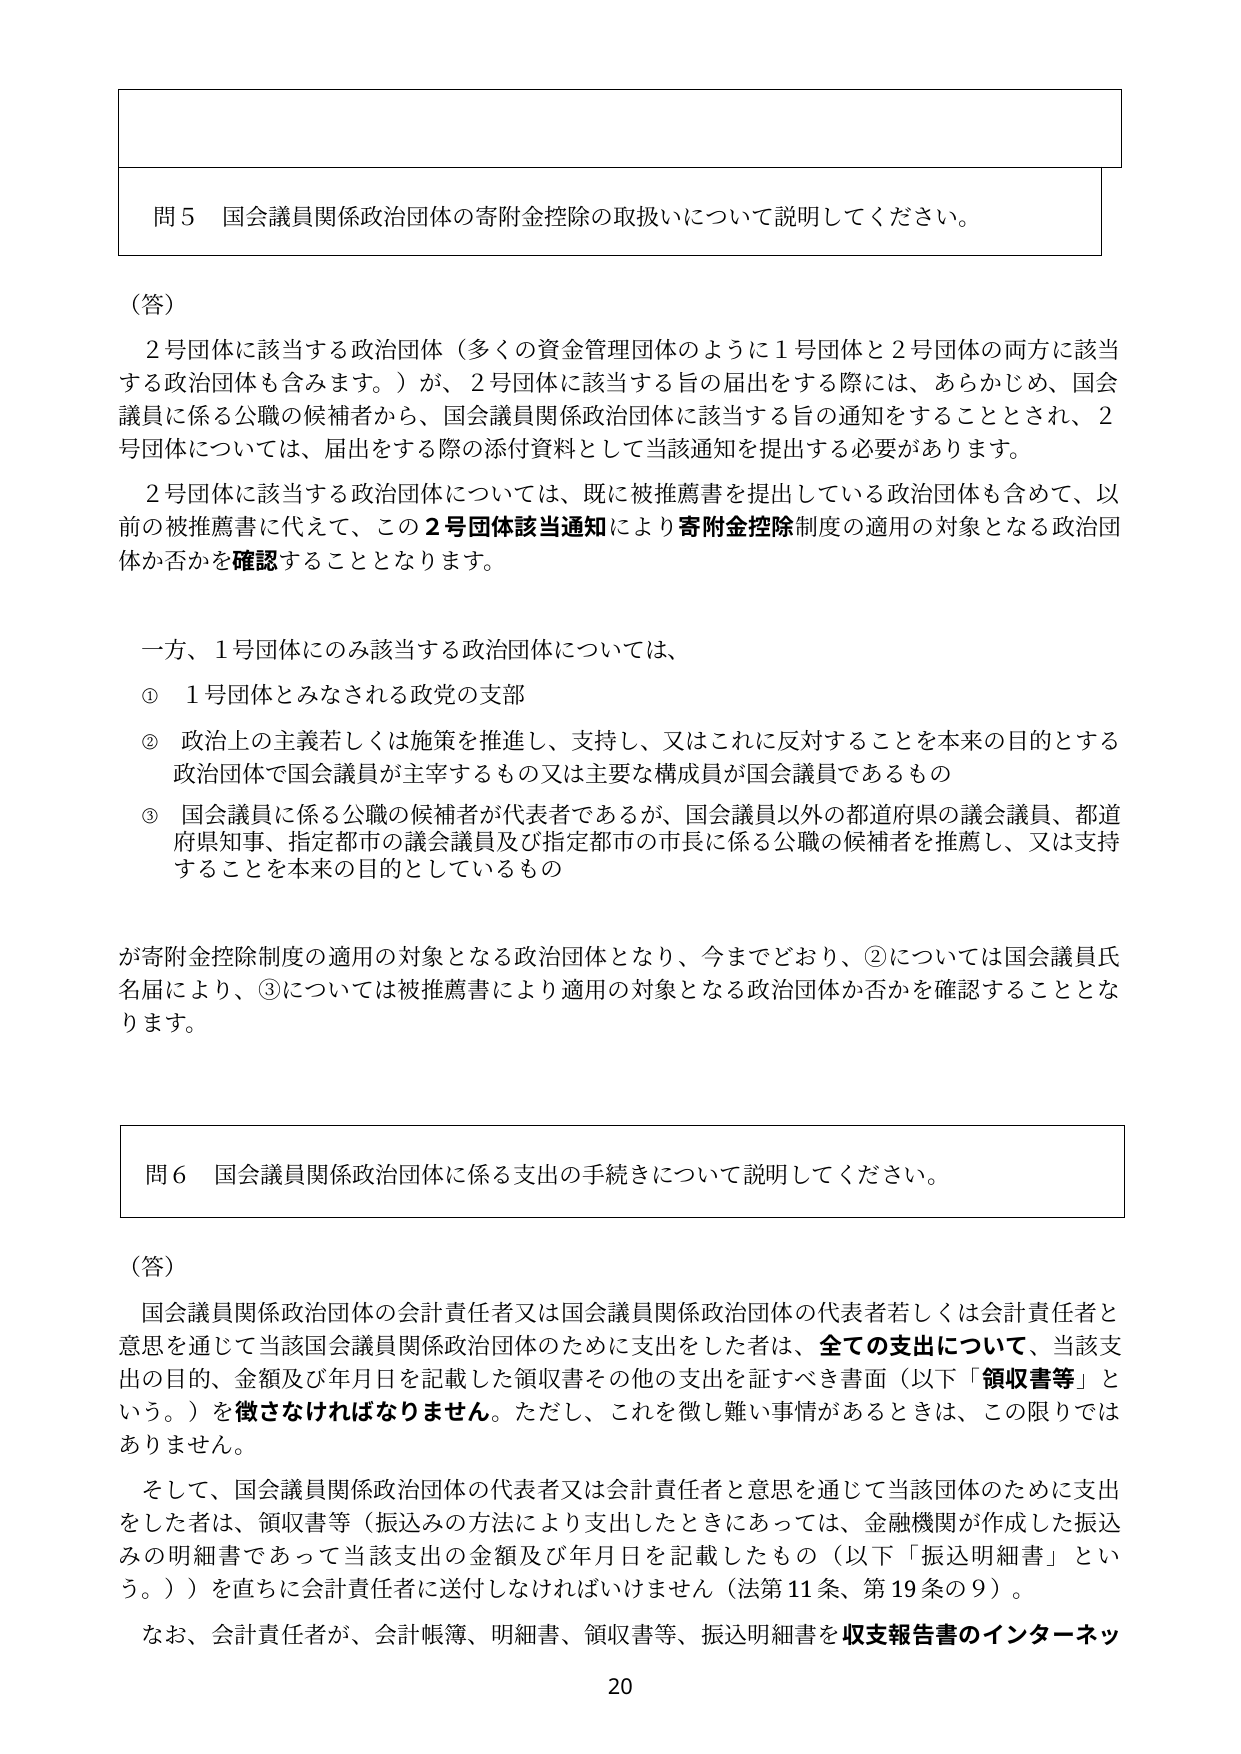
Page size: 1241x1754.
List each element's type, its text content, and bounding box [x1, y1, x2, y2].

text ③ 国会議員に係る公職の候補者が代表者であるが、国会議員以外の都道府県の議会議員、都道府県知事、指定都市の議会議員及び指定都市の市長に係る公職の候補者を推薦し、又は支持することを本来の目的としているもの [141, 802, 1122, 883]
text ② 政治上の主義若しくは施策を推進し、支持し、又はこれに反対することを本来の目的とする政治団体で国会議員が主宰するもの又は主要な構成員が国会議員であるもの [141, 723, 1122, 789]
text 国会議員関係政治団体の会計責任者又は国会議員関係政治団体の代表者若しくは会計責任者と意思を通じて当該国会議員関係政治団体のために支出をした者は、全ての支出について、当該支出の目的、金額及び年月日を記載した領収書その他の支出を証すべき書面（以下「領収書等」という。）を徴さなければなりません。ただし、これを徴し難い事情があるときは、この限りではありません。 [118, 1294, 1122, 1460]
text そして、国会議員関係政治団体の代表者又は会計責任者と意思を通じて当該団体のために支出をした者は、領収書等（振込みの方法により支出したときにあっては、金融機関が作成した振込みの明細書であって当該支出の金額及び年月日を記載したもの（以下「振込明細書」という。））を直ちに会計責任者に送付しなければいけません（法第11条、第19条の９）。 [118, 1473, 1122, 1604]
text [118, 1617, 1122, 1650]
text ① １号団体とみなされる政党の支部 [141, 677, 1122, 711]
text （答） [118, 1249, 1122, 1282]
text 一方、１号団体にのみ該当する政治団体については、 [118, 632, 1122, 665]
text （答） [118, 287, 1122, 320]
text が寄附金控除制度の適用の対象となる政治団体となり、今までどおり、②については国会議員氏名届により、③については被推薦書により適用の対象となる政治団体か否かを確認することとなります。 [118, 939, 1122, 1038]
text ２号団体に該当する政治団体（多くの資金管理団体のように１号団体と２号団体の両方に該当する政治団体も含みます。）が、２号団体に該当する旨の届出をする際には、あらかじめ、国会議員に係る公職の候補者から、国会議員関係政治団体に該当する旨の通知をすることとされ、２号団体については、届出をする際の添付資料として当該通知を提出する必要があります。 [118, 332, 1122, 464]
table_cell 問５ 国会議員関係政治団体の寄附金控除の取扱いについて説明してください。 [119, 168, 1101, 254]
text ２号団体に該当する政治団体については、既に被推薦書を提出している政治団体も含めて、以前の被推薦書に代えて、この２号団体該当通知により寄附金控除制度の適用の対象となる政治団体か否かを確認することとなります。 [118, 476, 1122, 576]
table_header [119, 90, 1121, 167]
table_header 問６ 国会議員関係政治団体に係る支出の手続きについて説明してください。 [121, 1126, 1124, 1217]
